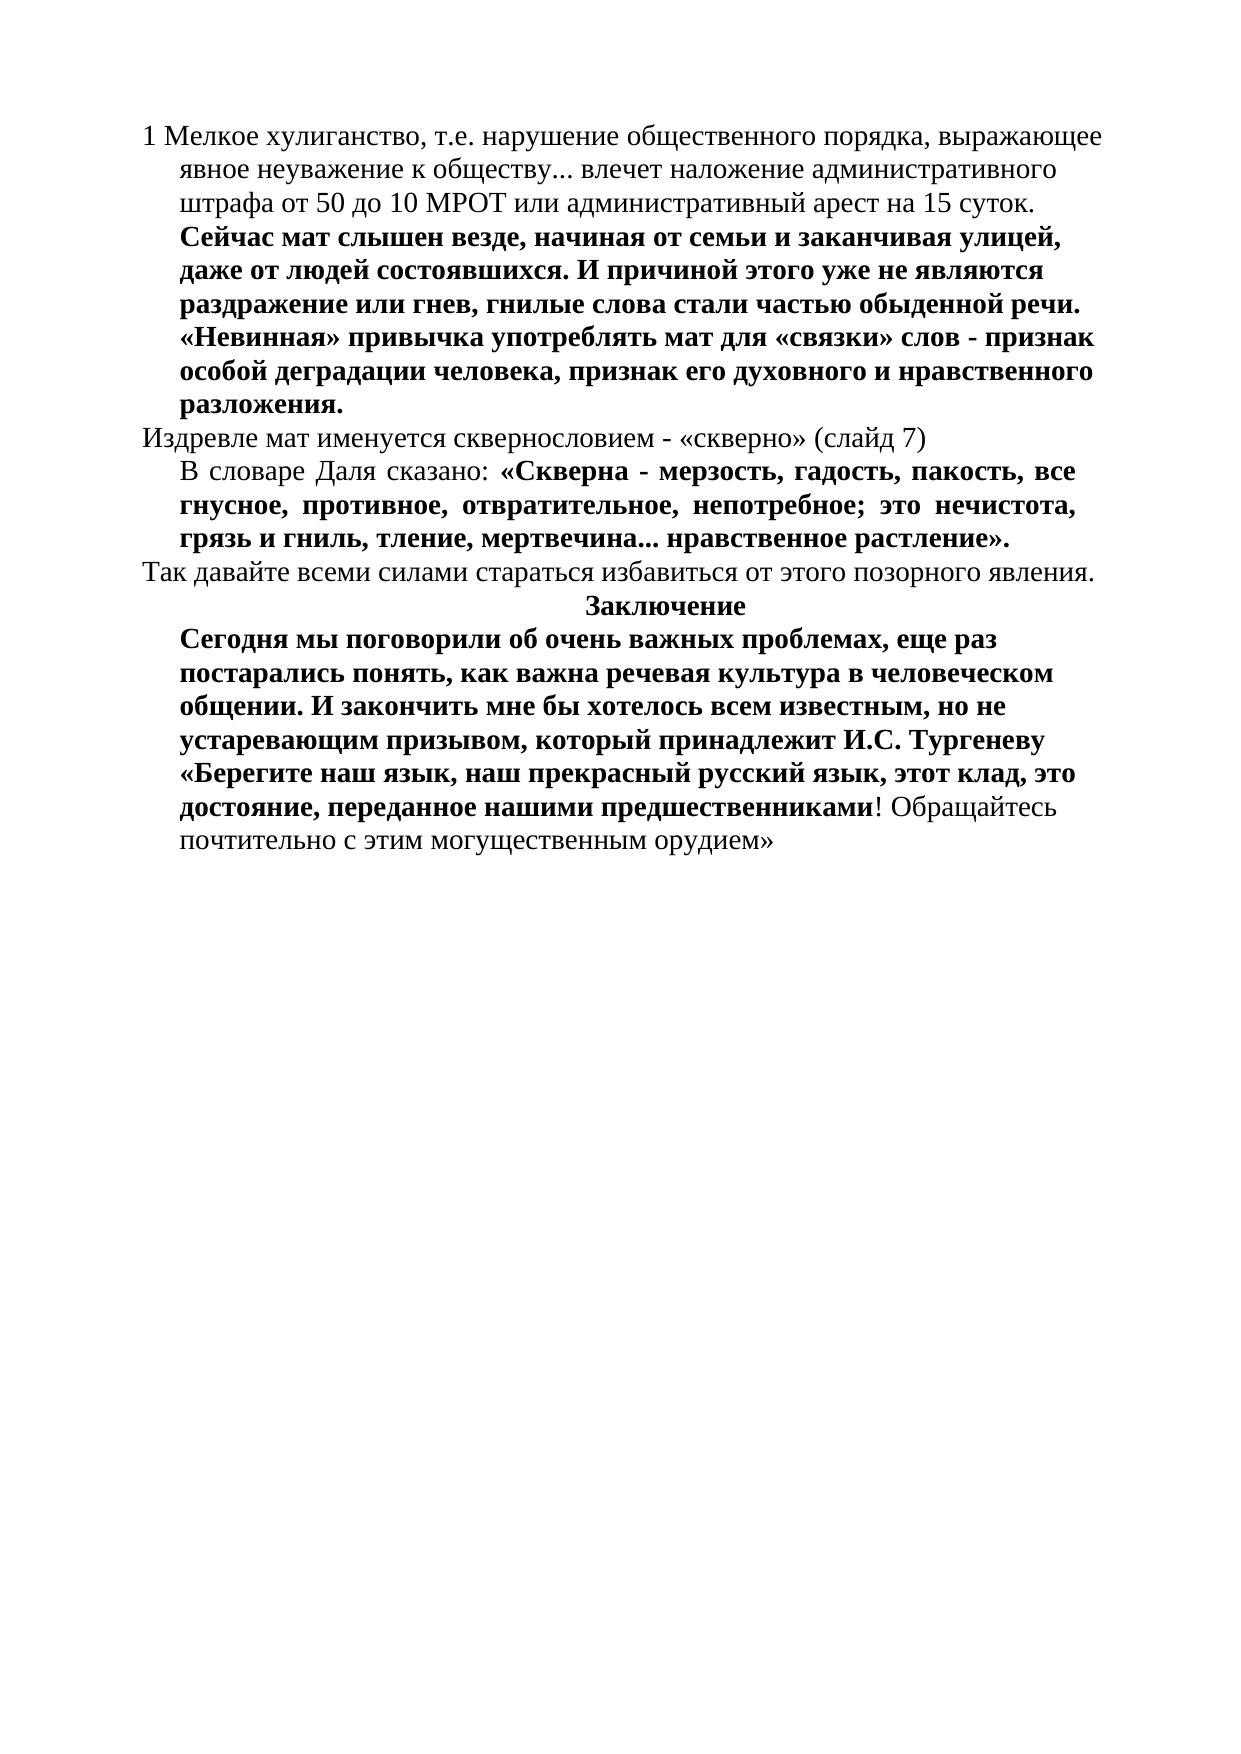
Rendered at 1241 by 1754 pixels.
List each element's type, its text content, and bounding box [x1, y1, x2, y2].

text Сейчас мат слышен везде, начиная от семьи и заканчивая улицей, даже от людей состоявшихся. И причиной этого уже не являются раздражение или гнев, гнилые слова стали частью обыденной речи. «Невинная» привычка употреблять мат для «связки» слов - признак особой деградации человека, признак его духовного и нравственного разложения. [179, 219, 1116, 420]
text 1 Мелкое хулиганство, т.е. нарушение общественного порядка, выражающее явное неуважение к обществу... влечет наложение административного штрафа от 50 до 10 МРОТ или административный арест на 15 суток. [177, 118, 1152, 219]
text Так давайте всеми силами стараться избавиться от этого позорного явления. [177, 554, 1152, 588]
text В словаре Даля сказано: «Скверна - мерзость, гадость, пакость, все гнусное, противное, отвратительное, непотребное; это нечистота, грязь и гниль, тление, мертвечина... нравственное растление». [179, 453, 1077, 554]
text Заключение [179, 588, 1152, 621]
text Сегодня мы поговорили об очень важных проблемах, еще раз постарались понять, как важна речевая культура в человеческом общении. И закончить мне бы хотелось всем известным, но не устаревающим призывом, который принадлежит И.С. Тургеневу «Берегите наш язык, наш прекрасный русский язык, этот клад, это достояние, переданное нашими предшественниками! Обращайтесь почтительно с этим могущественным орудием» [179, 621, 1152, 856]
text Издревле мат именуется сквернословием - «скверно» (слайд 7) [142, 420, 1152, 453]
